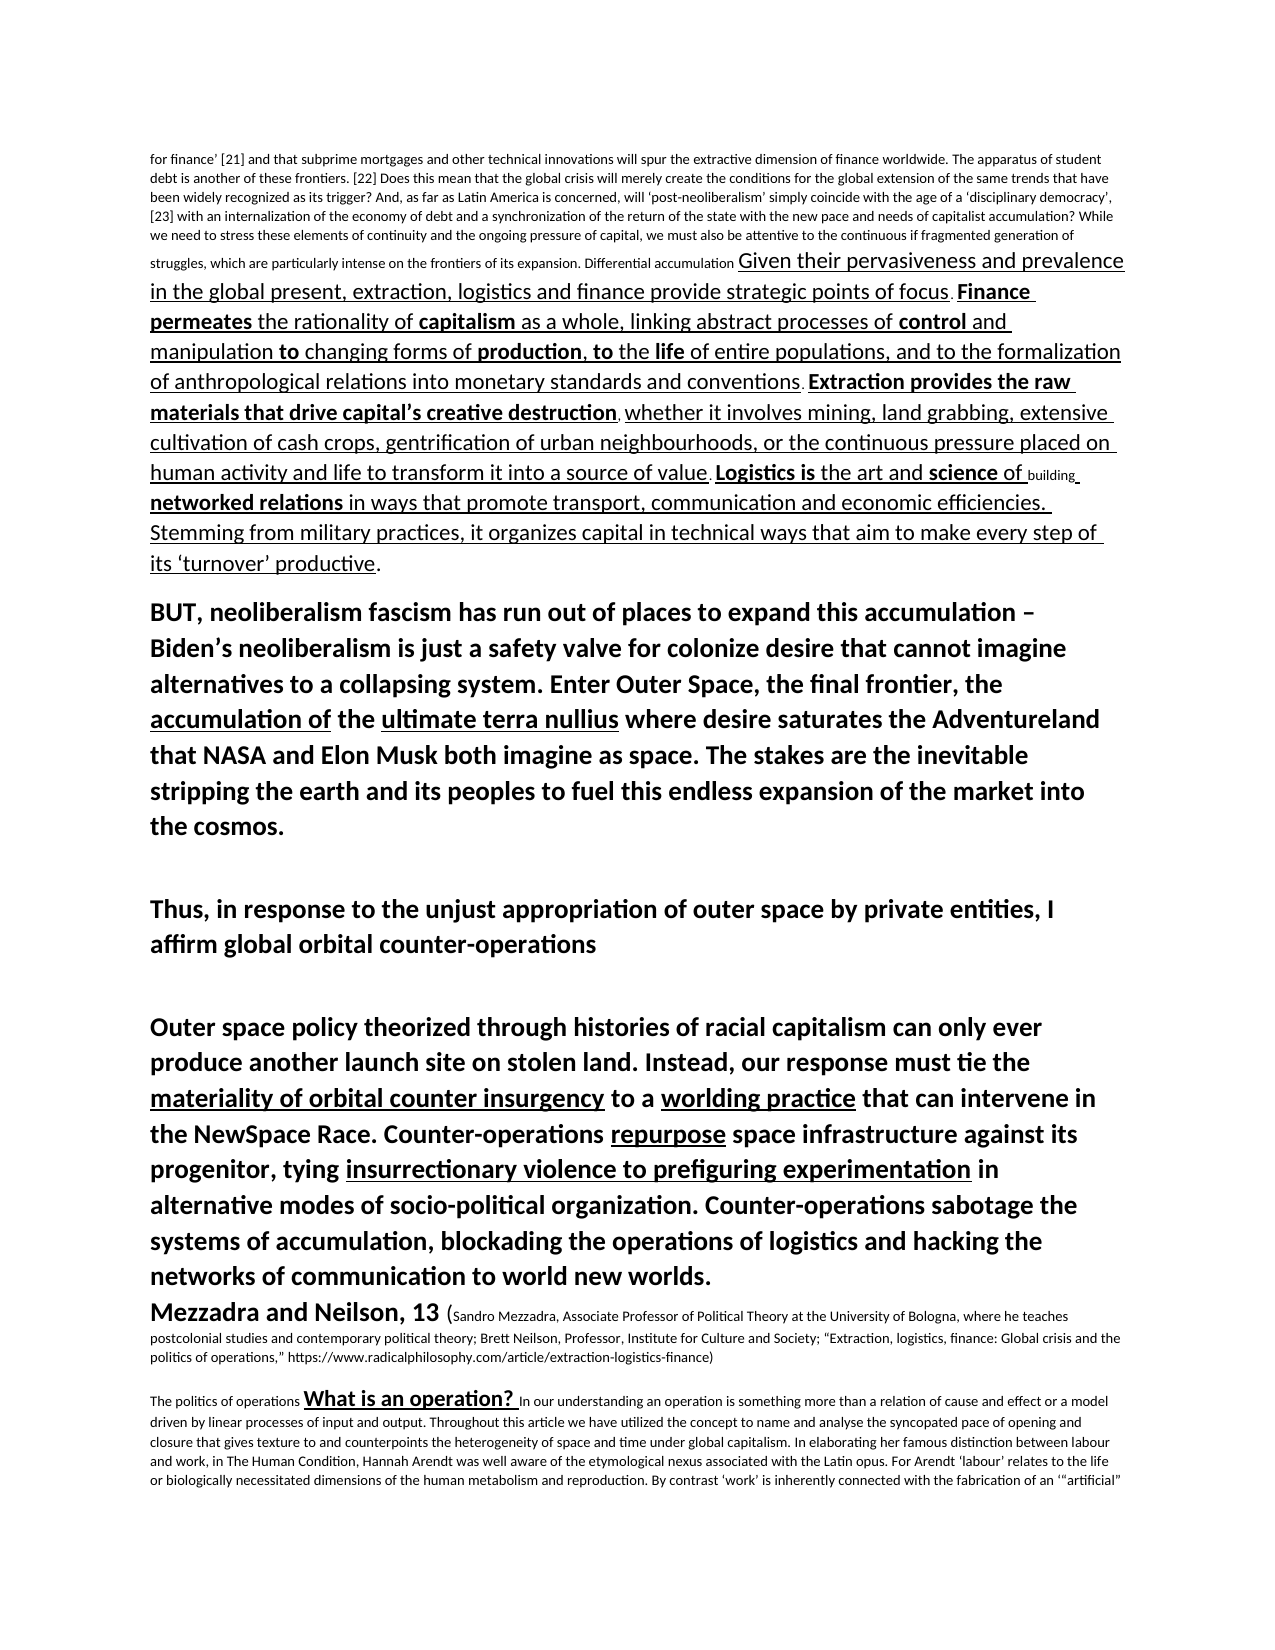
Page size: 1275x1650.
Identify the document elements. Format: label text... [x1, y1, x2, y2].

subtitle BUT, neoliberalism fascism has run out of places to expand this accumulation – Biden’s neoliberalism is just a safety valve for colonize desire that cannot imagine alternatives to a collapsing system. Enter Outer Space, the final frontier, the accumulation of the ultimate terra nullius where desire saturates the Adventureland that NASA and Elon Musk both imagine as space. The stakes are the inevitable stripping the earth and its peoples to fuel this endless expansion of the market into the cosmos. [150, 596, 1125, 842]
subtitle Outer space policy theorized through histories of racial capitalism can only ever produce another launch site on stolen land. Instead, our response must tie the materiality of orbital counter insurgency to a worlding practice that can intervene in the NewSpace Race. Counter-operations repurpose space infrastructure against its progenitor, tying insurrectionary violence to prefiguring experimentation in alternative modes of socio-political organization. Counter-operations sabotage the systems of accumulation, blockading the operations of logistics and hacking the networks of communication to world new worlds. [150, 1010, 1125, 1292]
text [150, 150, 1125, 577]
text Mezzadra and Neilson, 13 (Sandro Mezzadra, Associate Professor of Political Theory at the University of Bologna, where he teaches postcolonial studies and contemporary political theory; Brett Neilson, Professor, Institute for Culture and Society; “Extraction, logistics, finance: Global crisis and the politics of operations,” https://www.radicalphilosophy.com/article/extraction-logistics-finance) [150, 1295, 1125, 1366]
subtitle Thus, in response to the unjust appropriation of outer space by private entities, I affirm global orbital counter-operations [150, 892, 1125, 961]
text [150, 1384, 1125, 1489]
